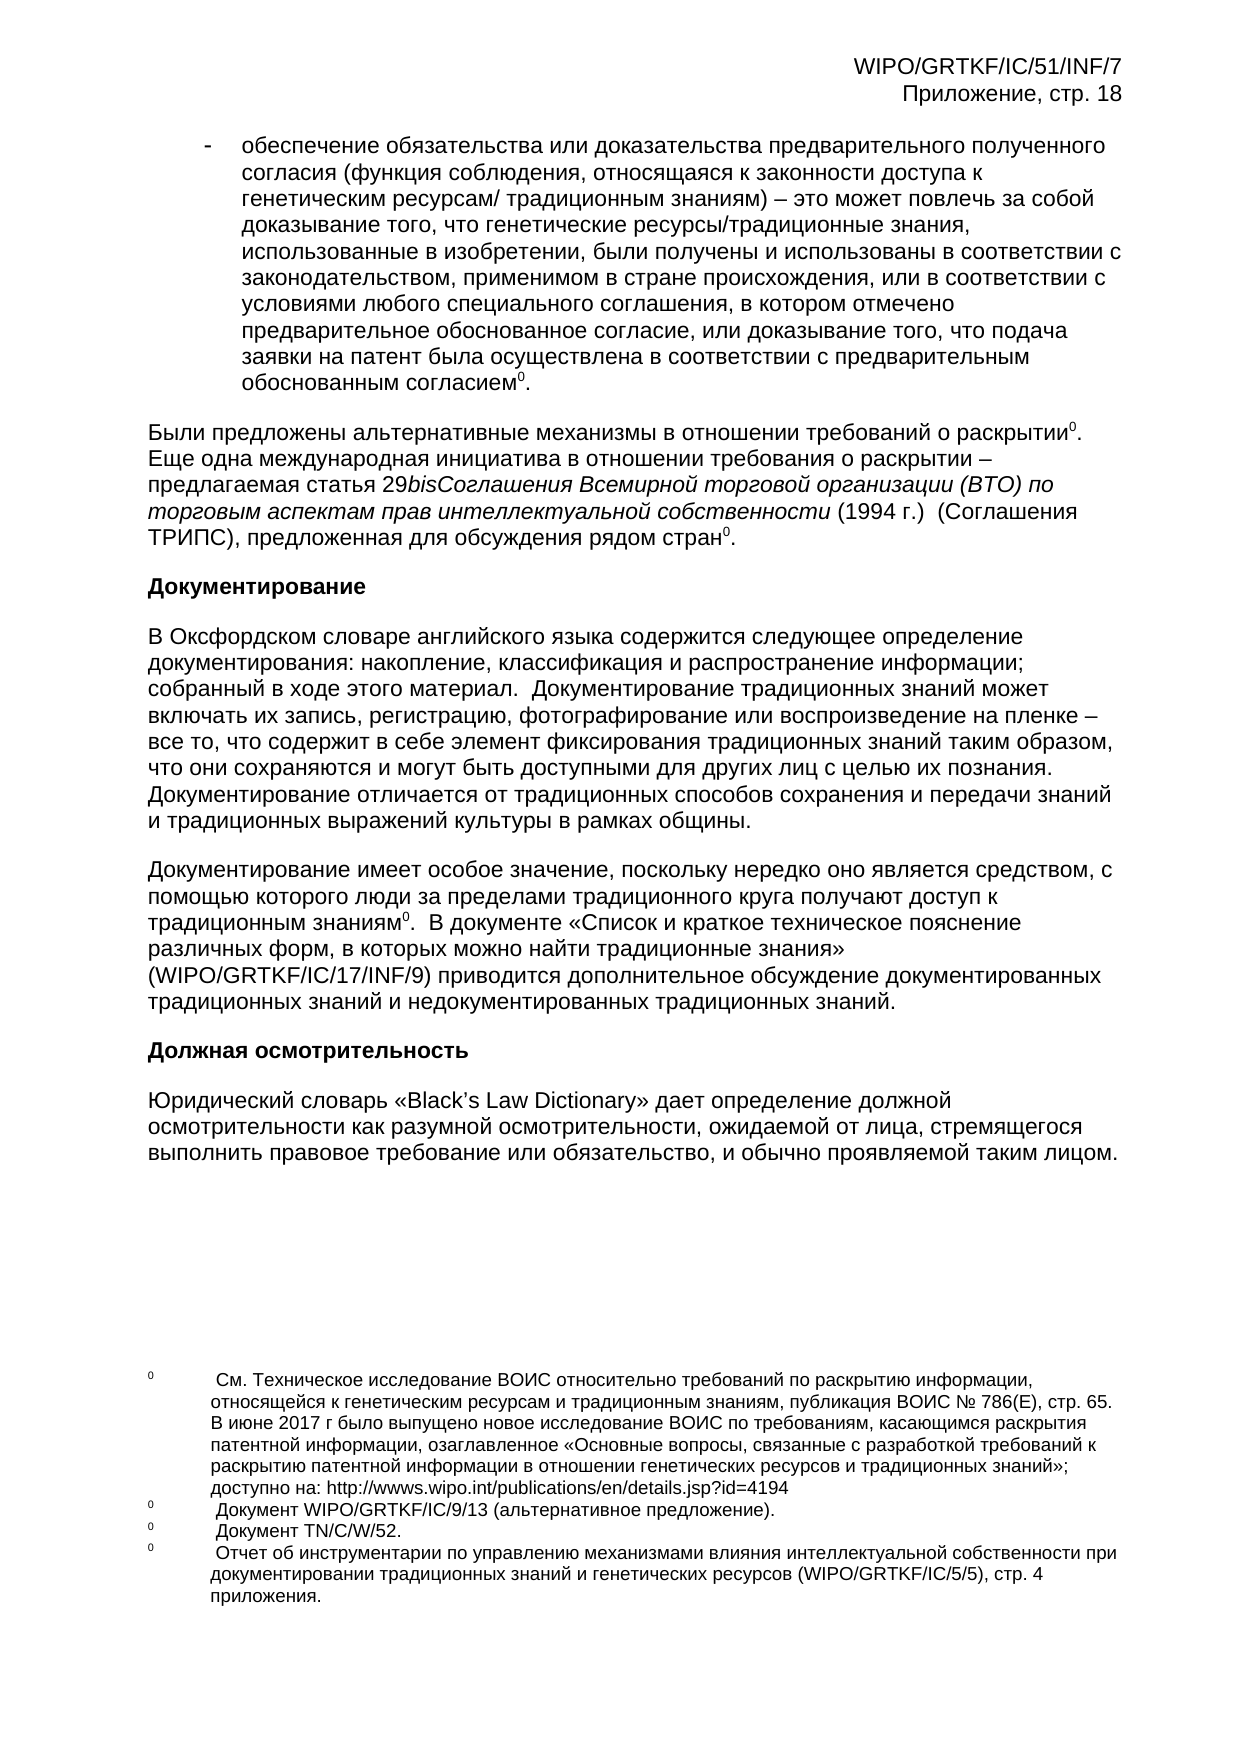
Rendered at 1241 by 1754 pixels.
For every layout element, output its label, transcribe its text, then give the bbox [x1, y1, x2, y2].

text Юридический словарь «Black’s Law Dictionary» дает определение должной осмотрительности как разумной осмотрительности, ожидаемой от лица, стремящегося выполнить правовое требование или обязательство, и обычно проявляемой таким лицом. [148, 1087, 1122, 1166]
subtitle Документирование [148, 573, 1122, 600]
text В Оксфордском словаре английского языка содержится следующее определение документирования: накопление, классификация и распространение информации; собранный в ходе этого материал. Документирование традиционных знаний может включать их запись, регистрацию, фотографирование или воспроизведение на пленке – все то, что содержит в себе элемент фиксирования традиционных знаний таким образом, что они сохраняются и могут быть доступными для других лиц с целью их познания. Документирование отличается от традиционных способов сохранения и передачи знаний и традиционных выражений культуры в рамках общины. [148, 623, 1122, 833]
text Были предложены альтернативные механизмы в отношении требований о раскрытии. Еще одна международная инициатива в отношении требования о раскрытии – предлагаемая статья 29bisСоглашения Всемирной торговой организации (ВТО) по торговым аспектам прав интеллектуальной собственности (1994 г.) (Соглашения ТРИПС), предложенная для обсуждения рядом стран. [148, 419, 1122, 550]
list обеспечение обязательства или доказательства предварительного полученного согласия (функция соблюдения, относящаяся к законности доступа к генетическим ресурсам/ традиционным знаниям) – это может повлечь за собой доказывание того, что генетические ресурсы/традиционные знания, использованные в изобретении, были получены и использованы в соответствии с законодательством, применимом в стране происхождения, или в соответствии с условиями любого специального соглашения, в котором отмечено предварительное обоснованное согласие, или доказывание того, что подача заявки на патент была осуществлена в соответствии с предварительным обоснованным согласием. [204, 132, 1122, 396]
subtitle Должная осмотрительность [148, 1037, 1122, 1064]
text Документирование имеет особое значение, поскольку нередко оно является средством, с помощью которого люди за пределами традиционного круга получают доступ к традиционным знаниям. В документе «Список и краткое техническое пояснение различных форм, в которых можно найти традиционные знания» (WIPO/GRTKF/IC/17/INF/9) приводится дополнительное обсуждение документированных традиционных знаний и недокументированных традиционных знаний. [148, 856, 1122, 1014]
